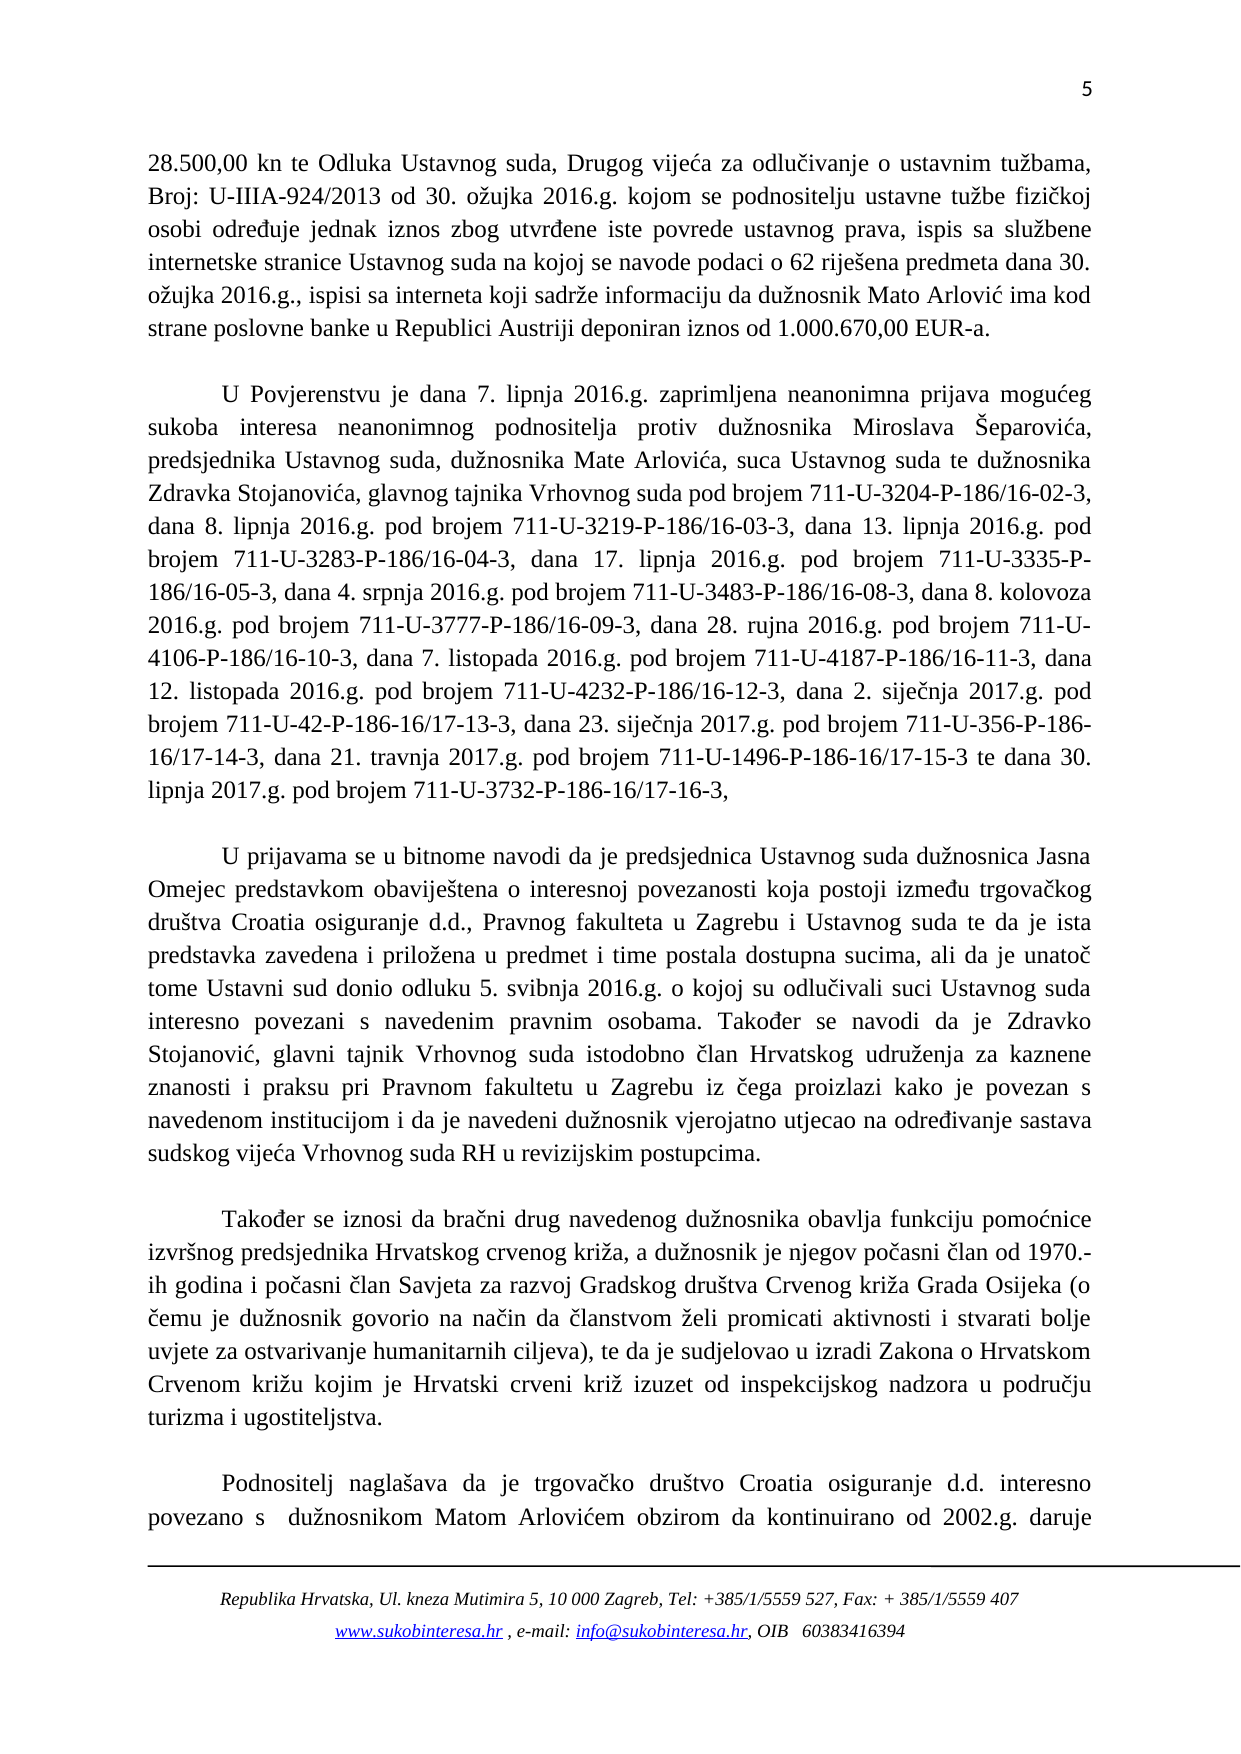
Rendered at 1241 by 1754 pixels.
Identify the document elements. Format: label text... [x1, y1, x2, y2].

text U prijavama se u bitnome navodi da je predsjednica Ustavnog suda dužnosnica Jasna Omejec predstavkom obaviještena o interesnoj povezanosti koja postoji između trgovačkog društva Croatia osiguranje d.d., Pravnog fakulteta u Zagrebu i Ustavnog suda te da je ista predstavka zavedena i priložena u predmet i time postala dostupna sucima, ali da je unatoč tome Ustavni sud donio odluku 5. svibnja 2016.g. o kojoj su odlučivali suci Ustavnog suda interesno povezani s navedenim pravnim osobama. Također se navodi da je Zdravko Stojanović, glavni tajnik Vrhovnog suda istodobno član Hrvatskog udruženja za kaznene znanosti i praksu pri Pravnom fakultetu u Zagrebu iz čega proizlazi kako je povezan s navedenom institucijom i da je navedeni dužnosnik vjerojatno utjecao na određivanje sastava sudskog vijeća Vrhovnog suda RH u revizijskim postupcima. [148, 841, 1092, 1167]
text Također se iznosi da bračni drug navedenog dužnosnika obavlja funkciju pomoćnice izvršnog predsjednika Hrvatskog crvenog križa, a dužnosnik je njegov počasni član od 1970.-ih godina i počasni član Savjeta za razvoj Gradskog društva Crvenog križa Grada Osijeka (o čemu je dužnosnik govorio na način da članstvom želi promicati aktivnosti i stvarati bolje uvjete za ostvarivanje humanitarnih ciljeva), te da je sudjelovao u izradi Zakona o Hrvatskom Crvenom križu kojim je Hrvatski crveni križ izuzet od inspekcijskog nadzora u području turizma i ugostiteljstva. [148, 1204, 1092, 1431]
text U Povjerenstvu je dana 7. lipnja 2016.g. zaprimljena neanonimna prijava mogućeg sukoba interesa neanonimnog podnositelja protiv dužnosnika Miroslava Šeparovića, predsjednika Ustavnog suda, dužnosnika Mate Arlovića, suca Ustavnog suda te dužnosnika Zdravka Stojanovića, glavnog tajnika Vrhovnog suda pod brojem 711-U-3204-P-186/16-02-3, dana 8. lipnja 2016.g. pod brojem 711-U-3219-P-186/16-03-3, dana 13. lipnja 2016.g. pod brojem 711-U-3283-P-186/16-04-3, dana 17. lipnja 2016.g. pod brojem 711-U-3335-P-186/16-05-3, dana 4. srpnja 2016.g. pod brojem 711-U-3483-P-186/16-08-3, dana 8. kolovoza 2016.g. pod brojem 711-U-3777-P-186/16-09-3, dana 28. rujna 2016.g. pod brojem 711-U-4106-P-186/16-10-3, dana 7. listopada 2016.g. pod brojem 711-U-4187-P-186/16-11-3, dana 12. listopada 2016.g. pod brojem 711-U-4232-P-186/16-12-3, dana 2. siječnja 2017.g. pod brojem 711-U-42-P-186-16/17-13-3, dana 23. siječnja 2017.g. pod brojem 711-U-356-P-186-16/17-14-3, dana 21. travnja 2017.g. pod brojem 711-U-1496-P-186-16/17-15-3 te dana 30. lipnja 2017.g. pod brojem 711-U-3732-P-186-16/17-16-3, [148, 379, 1092, 804]
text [148, 1468, 1092, 1530]
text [148, 148, 1092, 342]
